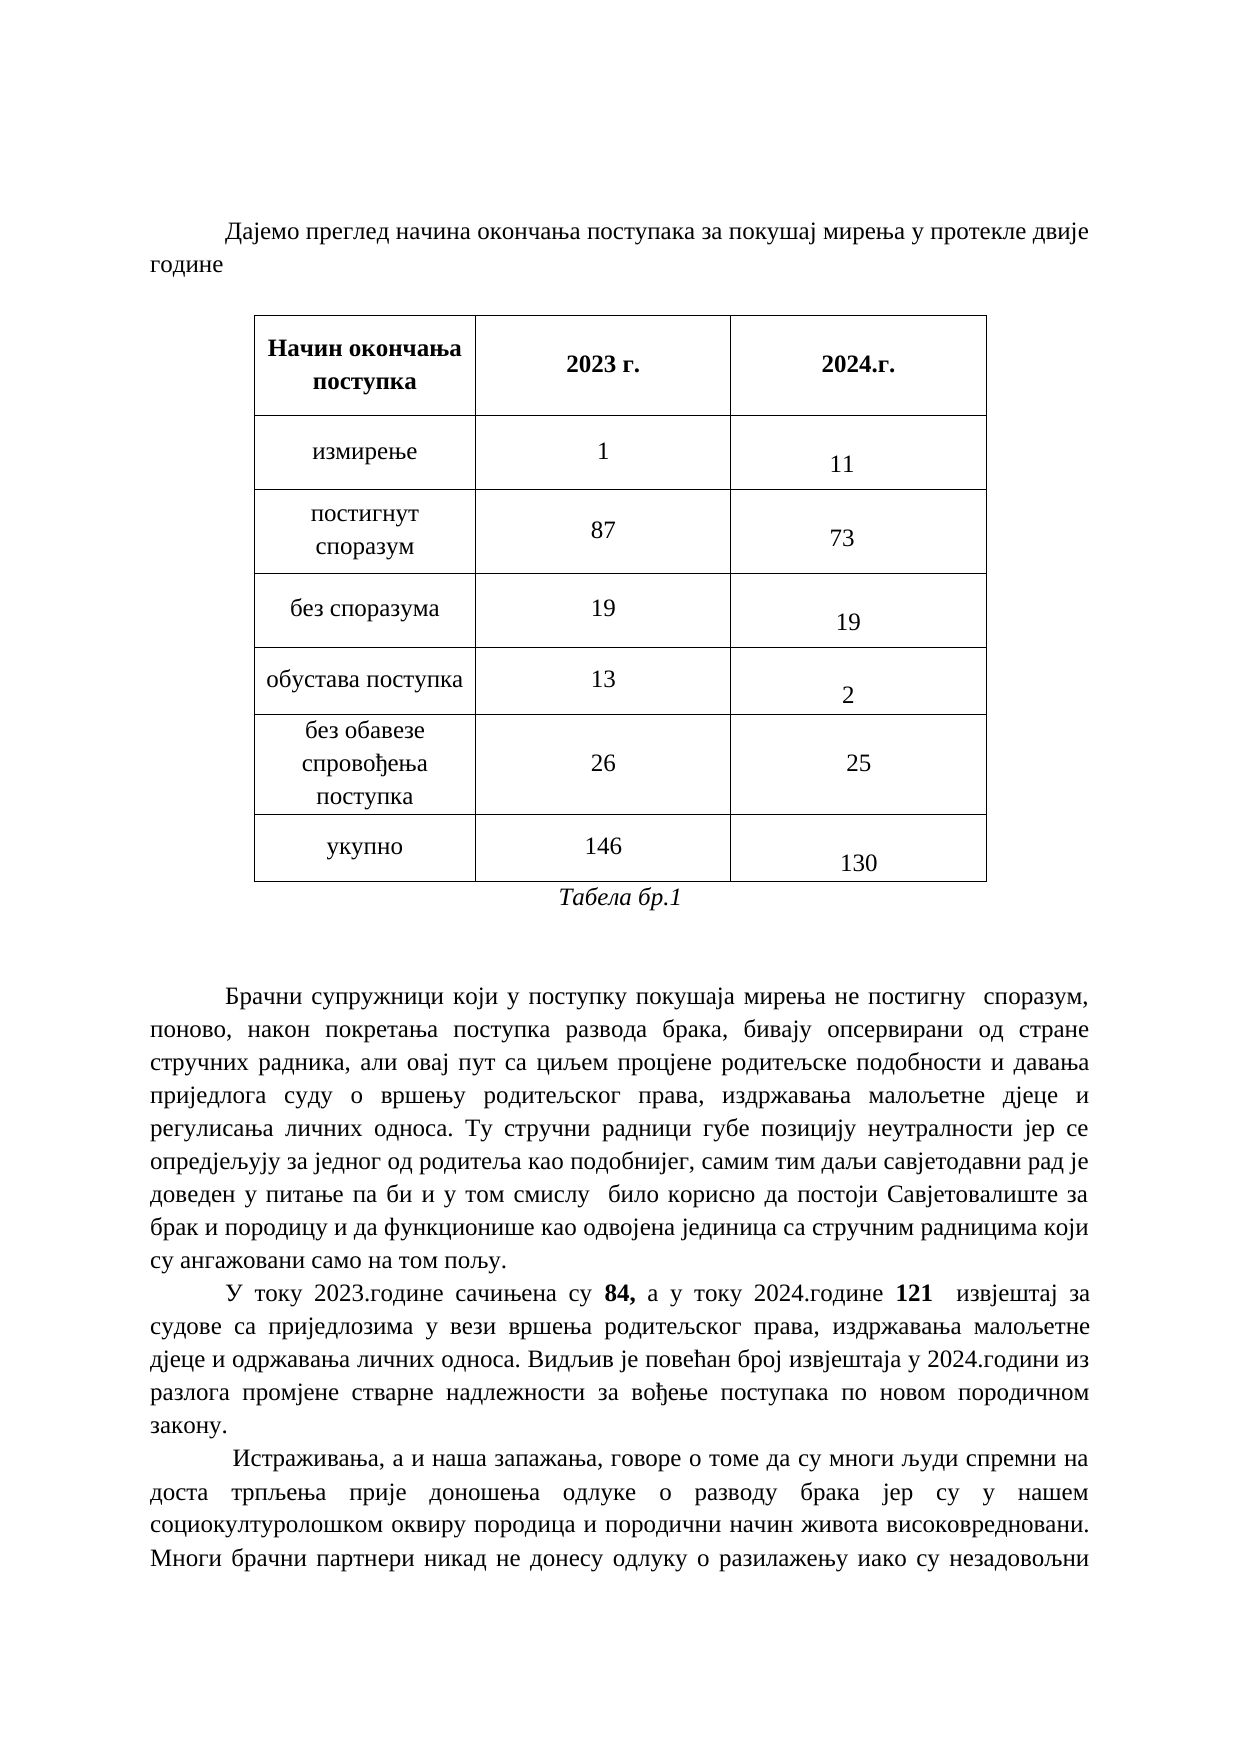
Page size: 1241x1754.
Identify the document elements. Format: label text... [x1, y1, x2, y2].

table_cell обустава поступка [255, 648, 475, 714]
table_header 2023 г. [476, 316, 730, 415]
table_header 2024.г. [731, 316, 986, 415]
table_header Начин окончања поступка [255, 316, 475, 415]
table_cell 2 [731, 648, 986, 714]
text Табела бр.1 [150, 882, 1090, 911]
table_cell измирење [255, 416, 475, 489]
table_cell без споразума [255, 574, 475, 647]
table_cell 1 [476, 416, 730, 489]
table_cell без обавезе спровођења поступка [255, 715, 475, 814]
text Дајемо преглед начина окончања поступака за покушај мирења у протекле двије године [150, 216, 1090, 278]
table_cell 26 [476, 715, 730, 814]
table_cell 25 [731, 715, 986, 814]
table_cell 19 [476, 574, 730, 647]
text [150, 1443, 1090, 1571]
text У току 2023.године сачињена су 84, а у току 2024.године 121 извјештај за судове са приједлозима у вези вршења родитељског права, издржавања малољетне дјеце и одржавања личних односа. Видљив је повећан број извјештаја у 2024.години из разлога промјене стварне надлежности за вођење поступака по новом породичном закону. [150, 1278, 1090, 1439]
table_cell 146 [476, 815, 730, 881]
table_cell 19 [731, 574, 986, 647]
table_cell 13 [476, 648, 730, 714]
table_cell 87 [476, 490, 730, 573]
table_cell 73 [731, 490, 986, 573]
table_cell 11 [731, 416, 986, 489]
text Брачни супружници који у поступку покушаја мирења не постигну споразум, поново, након покретања поступка развода брака, бивају опсервирани од стране стручних радника, али овај пут са циљем процјене родитељске подобности и давања приједлога суду о вршењу родитељског права, издржавања малољетне дјеце и регулисања личних односа. Ту стручни радници губе позицију неутралности јер се опредјељују за једног од родитеља као подобнијег, самим тим даљи савјетодавни рад је доведен у питање па би и у том смислу било корисно да постоји Савјетовалиште за брак и породицу и да функционише као одвојена јединица са стручним радницима који су ангажовани само на том пољу. [150, 981, 1090, 1274]
table_cell постигнут споразум [255, 490, 475, 573]
table_cell 130 [731, 815, 986, 881]
table_cell укупно [255, 815, 475, 881]
